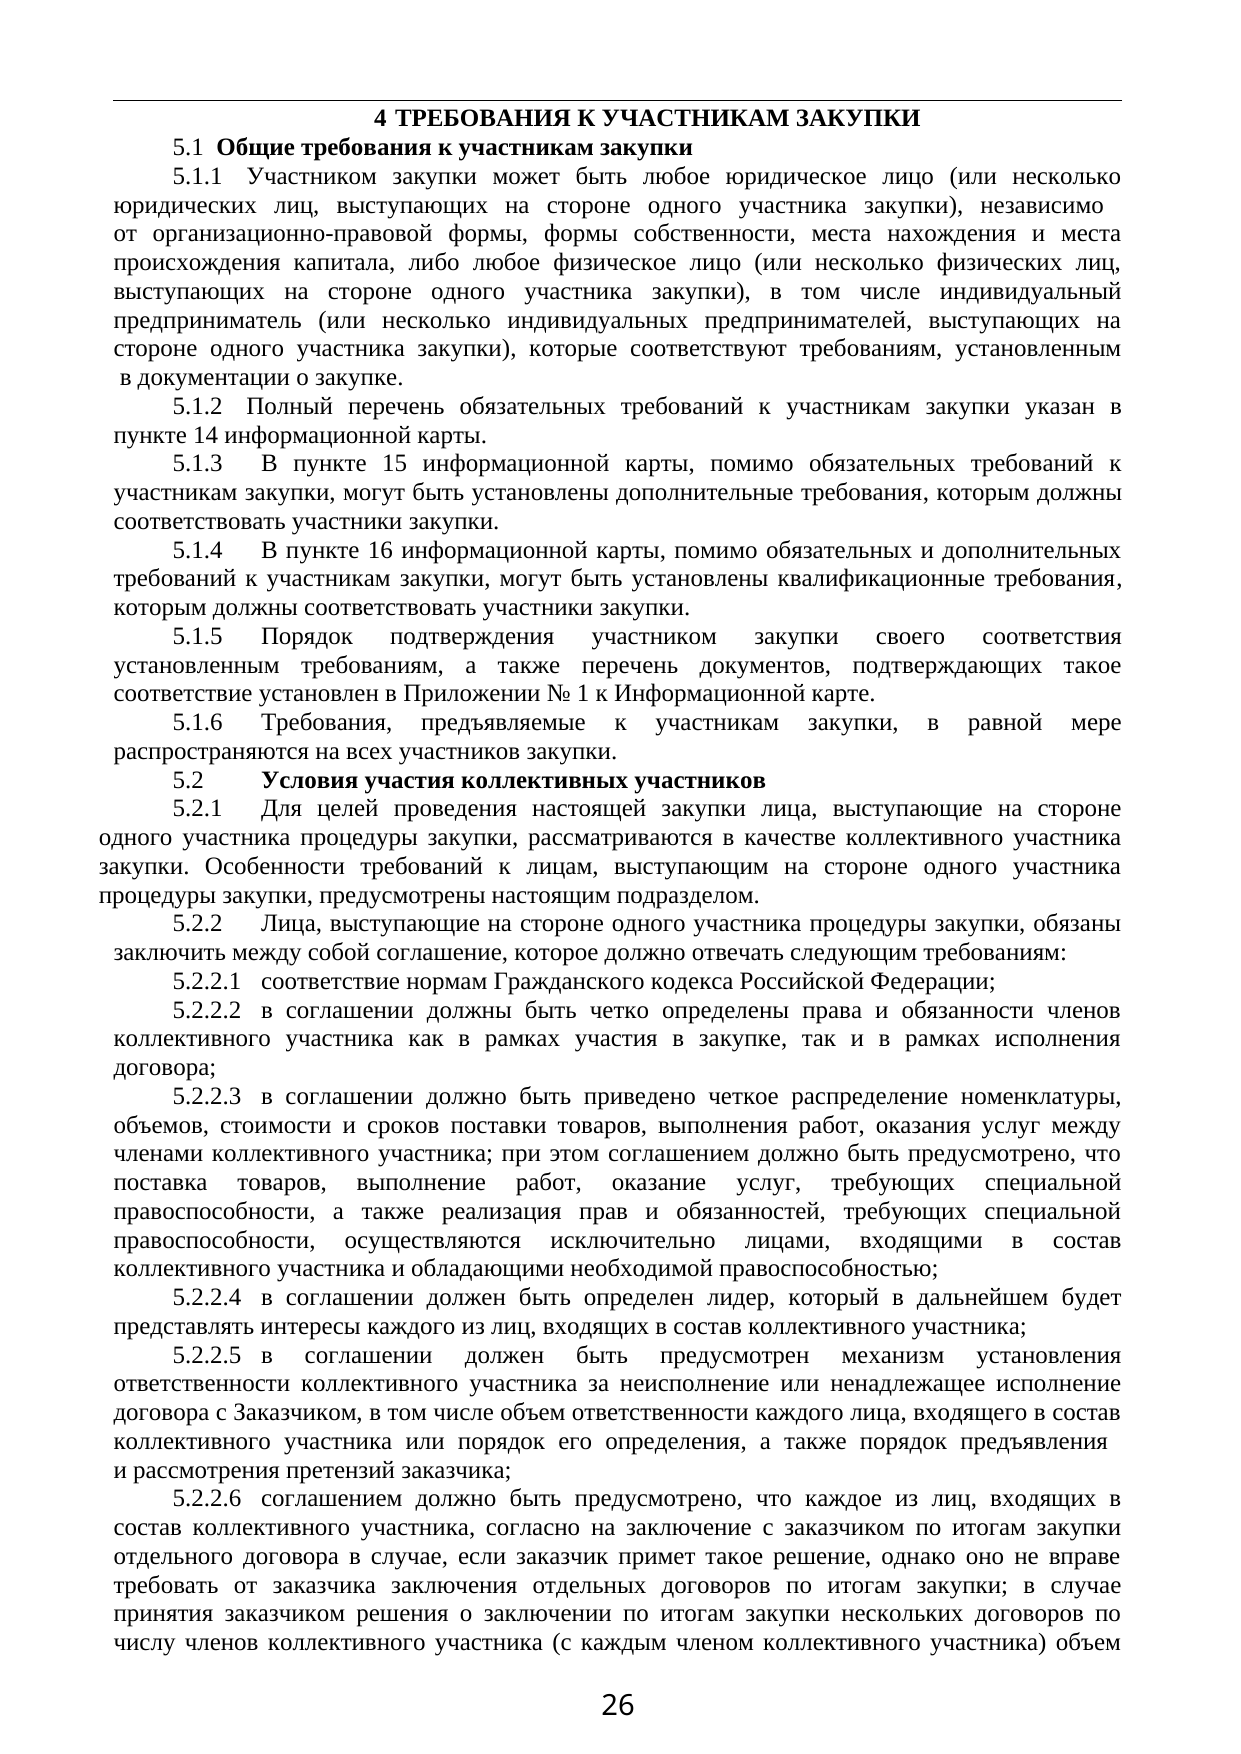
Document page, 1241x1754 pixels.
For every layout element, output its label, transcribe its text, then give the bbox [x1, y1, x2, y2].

list Участником закупки может быть любое юридическое лицо (или несколько юридических лиц, выступающих на стороне одного участника закупки), независимо от организационно-правовой формы, формы собственности, места нахождения и места происхождения капитала, либо любое физическое лицо (или несколько физических лиц, выступающих на стороне одного участника закупки), в том числе индивидуальный предприниматель (или несколько индивидуальных предпринимателей, выступающих на стороне одного участника закупки), которые соответствуют требованиям, установленным в документации о закупке. [113, 161, 1122, 391]
list ТРЕБОВАНИЯ К УЧАСТНИКАМ ЗАКУПКИ [113, 103, 1122, 132]
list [113, 1483, 1122, 1656]
list соответствие нормам Гражданского кодекса Российской Федерации; [113, 966, 1122, 995]
list Для целей проведения настоящей закупки лица, выступающие на стороне одного участника процедуры закупки, рассматриваются в качестве коллективного участника закупки. Особенности требований к лицам, выступающим на стороне одного участника процедуры закупки, предусмотрены настоящим подразделом. [98, 793, 1122, 908]
list Полный перечень обязательных требований к участникам закупки указан в пункте 14 информационной карты. [113, 391, 1122, 448]
list В пункте 16 информационной карты, помимо обязательных и дополнительных требований к участникам закупки, могут быть установлены квалификационные требования, которым должны соответствовать участники закупки. [113, 535, 1122, 621]
list в соглашении должен быть предусмотрен механизм установления ответственности коллективного участника за неисполнение или ненадлежащее исполнение договора с Заказчиком, в том числе объем ответственности каждого лица, входящего в состав коллективного участника или порядок его определения, а также порядок предъявления и рассмотрения претензий заказчика; [113, 1340, 1122, 1483]
list В пункте 15 информационной карты, помимо обязательных требований к участникам закупки, могут быть установлены дополнительные требования, которым должны соответствовать участники закупки. [113, 448, 1122, 535]
list в соглашении должен быть определен лидер, который в дальнейшем будет представлять интересы каждого из лиц, входящих в состав коллективного участника; [113, 1282, 1122, 1340]
list Лица, выступающие на стороне одного участника процедуры закупки, обязаны заключить между собой соглашение, которое должно отвечать следующим требованиям: [113, 908, 1122, 966]
list Общие требования к участникам закупки [172, 132, 1122, 161]
list Условия участия коллективных участников [113, 765, 1122, 793]
list в соглашении должно быть приведено четкое распределение номенклатуры, объемов, стоимости и сроков поставки товаров, выполнения работ, оказания услуг между членами коллективного участника; при этом соглашением должно быть предусмотрено, что поставка товаров, выполнение работ, оказание услуг, требующих специальной правоспособности, а также реализация прав и обязанностей, требующих специальной правоспособности, осуществляются исключительно лицами, входящими в состав коллективного участника и обладающими необходимой правоспособностью; [113, 1081, 1122, 1282]
list Требования, предъявляемые к участникам закупки, в равной мере распространяются на всех участников закупки. [113, 707, 1122, 765]
list Порядок подтверждения участником закупки своего соответствия установленным требованиям, а также перечень документов, подтверждающих такое соответствие установлен в Приложении № 1 к Информационной карте. [113, 621, 1122, 707]
list в соглашении должны быть четко определены права и обязанности членов коллективного участника как в рамках участия в закупке, так и в рамках исполнения договора; [113, 995, 1122, 1081]
